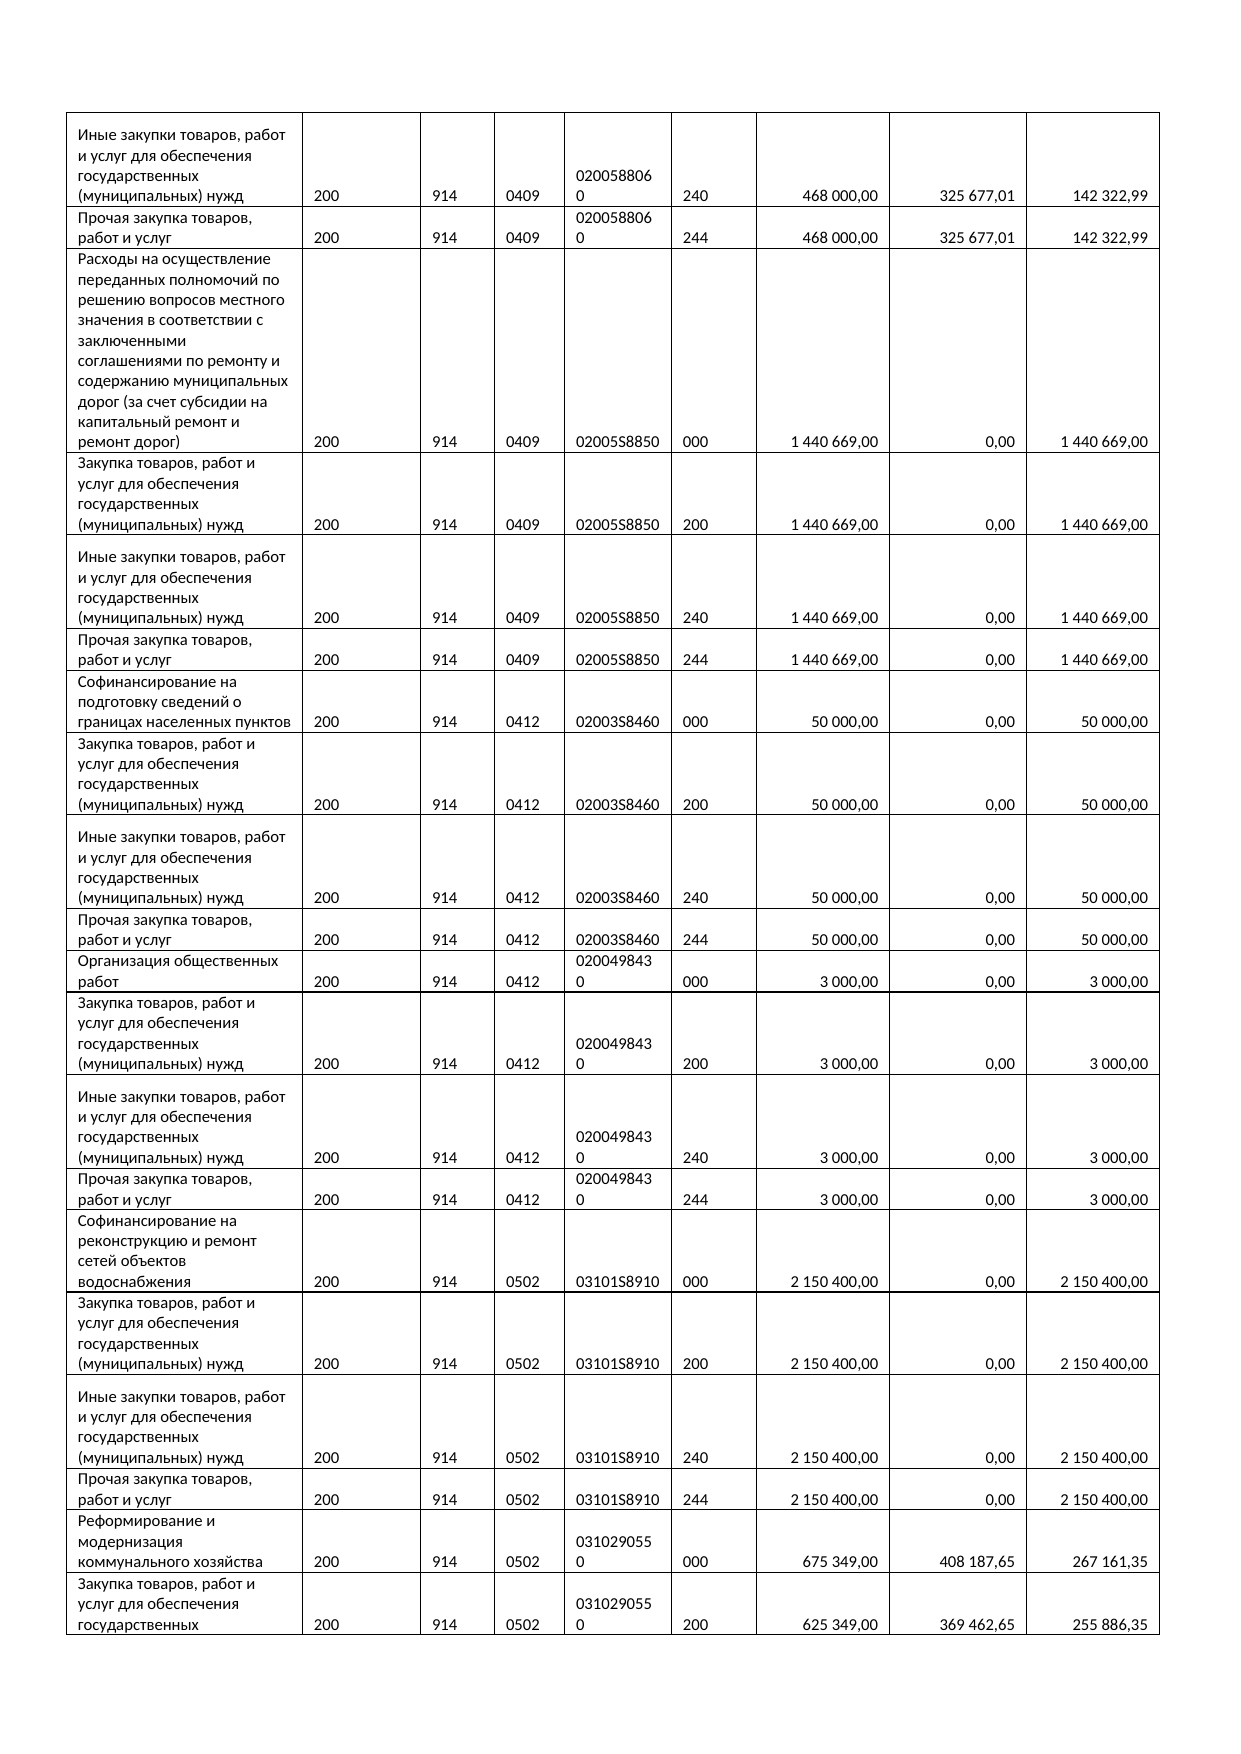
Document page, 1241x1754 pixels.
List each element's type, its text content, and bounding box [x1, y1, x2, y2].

table_cell 200 [303, 951, 420, 991]
table_cell 0,00 [890, 733, 1026, 814]
table_cell 3 000,00 [757, 993, 889, 1074]
table_cell 0200498430 [565, 993, 671, 1074]
table_cell 0412 [495, 993, 564, 1074]
table_cell 50 000,00 [1027, 909, 1159, 950]
table_cell 325 677,01 [890, 113, 1026, 206]
table_cell 0412 [495, 951, 564, 991]
table_cell 914 [421, 1573, 494, 1634]
table_cell 0200588060 [565, 113, 671, 206]
table_cell 0,00 [890, 951, 1026, 991]
table_cell 0409 [495, 113, 564, 206]
table_cell 0412 [495, 1075, 564, 1167]
table_cell 0,00 [890, 249, 1026, 452]
table_cell Закупка товаров, работ и услуг для обеспечения государственных (муниципальных) нужд [67, 993, 302, 1074]
table_cell 244 [672, 1169, 756, 1209]
table_cell 255 886,35 [1027, 1573, 1159, 1634]
table_cell 914 [421, 113, 494, 206]
table_cell 914 [421, 1375, 494, 1467]
table_cell Софинансирование на реконструкцию и ремонт сетей объектов водоснабжения [67, 1210, 302, 1291]
table_cell Софинансирование на подготовку сведений о границах населенных пунктов [67, 671, 302, 732]
table_cell 0310290550 [565, 1573, 671, 1634]
table_cell 1 440 669,00 [1027, 453, 1159, 534]
table_cell 468 000,00 [757, 113, 889, 206]
table_cell 914 [421, 733, 494, 814]
table_cell 914 [421, 1210, 494, 1291]
table_cell 914 [421, 671, 494, 732]
table_cell 2 150 400,00 [757, 1375, 889, 1467]
table_cell 1 440 669,00 [1027, 629, 1159, 669]
table_cell 0,00 [890, 815, 1026, 908]
table_cell 0,00 [890, 1293, 1026, 1374]
table_cell Прочая закупка товаров, работ и услуг [67, 629, 302, 669]
table_cell Реформирование и модернизация коммунального хозяйства [67, 1510, 302, 1572]
table_cell 02003S8460 [565, 671, 671, 732]
table_cell 0409 [495, 207, 564, 248]
table_cell 02005S8850 [565, 535, 671, 628]
table_cell 0,00 [890, 909, 1026, 950]
table_cell 244 [672, 629, 756, 669]
table_cell 0412 [495, 733, 564, 814]
table_cell 02005S8850 [565, 629, 671, 669]
table_cell 02005S8850 [565, 249, 671, 452]
table_cell 200 [303, 733, 420, 814]
table_cell 000 [672, 1510, 756, 1572]
table_cell 50 000,00 [757, 909, 889, 950]
table_cell Иные закупки товаров, работ и услуг для обеспечения государственных (муниципальных) нужд [67, 1375, 302, 1467]
table_cell 03101S8910 [565, 1469, 671, 1509]
table_cell 369 462,65 [890, 1573, 1026, 1634]
table_cell 244 [672, 207, 756, 248]
table_cell 0,00 [890, 1469, 1026, 1509]
table_cell 267 161,35 [1027, 1510, 1159, 1572]
table_cell 3 000,00 [757, 1075, 889, 1167]
table_cell 2 150 400,00 [757, 1210, 889, 1291]
table_cell 0412 [495, 671, 564, 732]
table_cell 0200498430 [565, 951, 671, 991]
table_cell 240 [672, 535, 756, 628]
table_cell 50 000,00 [1027, 815, 1159, 908]
table_cell 0,00 [890, 993, 1026, 1074]
table_cell Иные закупки товаров, работ и услуг для обеспечения государственных (муниципальных) нужд [67, 815, 302, 908]
table_cell 02003S8460 [565, 909, 671, 950]
table_cell 200 [303, 1293, 420, 1374]
table_cell 1 440 669,00 [1027, 535, 1159, 628]
table_cell 02003S8460 [565, 815, 671, 908]
table_cell 02003S8460 [565, 733, 671, 814]
table_cell 200 [303, 249, 420, 452]
table_cell 914 [421, 535, 494, 628]
table_cell 0,00 [890, 1169, 1026, 1209]
table_cell 914 [421, 1293, 494, 1374]
table_cell 325 677,01 [890, 207, 1026, 248]
table_cell 000 [672, 951, 756, 991]
table_cell 2 150 400,00 [757, 1293, 889, 1374]
table_cell 914 [421, 249, 494, 452]
table_cell 0409 [495, 629, 564, 669]
table_cell 200 [303, 113, 420, 206]
table_cell 200 [672, 1293, 756, 1374]
table_cell 1 440 669,00 [757, 629, 889, 669]
table_cell 200 [672, 1573, 756, 1634]
table_cell 03101S8910 [565, 1375, 671, 1467]
table_cell 625 349,00 [757, 1573, 889, 1634]
table_cell 0,00 [890, 671, 1026, 732]
table_cell 0,00 [890, 1075, 1026, 1167]
table_cell Иные закупки товаров, работ и услуг для обеспечения государственных (муниципальных) нужд [67, 535, 302, 628]
table_cell 2 150 400,00 [1027, 1375, 1159, 1467]
table_cell 3 000,00 [1027, 993, 1159, 1074]
table_cell 200 [303, 909, 420, 950]
table_cell 240 [672, 1375, 756, 1467]
table_cell 1 440 669,00 [1027, 249, 1159, 452]
table_cell Организация общественных работ [67, 951, 302, 991]
table_cell 914 [421, 629, 494, 669]
table_cell 142 322,99 [1027, 113, 1159, 206]
table_cell 0,00 [890, 535, 1026, 628]
table_cell 0,00 [890, 629, 1026, 669]
table_cell 142 322,99 [1027, 207, 1159, 248]
table_cell 000 [672, 671, 756, 732]
table_cell Прочая закупка товаров, работ и услуг [67, 1469, 302, 1509]
table_cell 2 150 400,00 [1027, 1210, 1159, 1291]
table_cell 0502 [495, 1469, 564, 1509]
table_cell 50 000,00 [757, 733, 889, 814]
table_cell 914 [421, 207, 494, 248]
table_cell 914 [421, 453, 494, 534]
table_cell 200 [303, 1573, 420, 1634]
table_cell 0310290550 [565, 1510, 671, 1572]
table_cell 200 [303, 207, 420, 248]
table_cell 0502 [495, 1375, 564, 1467]
table_cell 3 000,00 [757, 1169, 889, 1209]
table_cell 914 [421, 815, 494, 908]
table_cell 200 [303, 1210, 420, 1291]
table_cell 0412 [495, 815, 564, 908]
table_cell Иные закупки товаров, работ и услуг для обеспечения государственных (муниципальных) нужд [67, 113, 302, 206]
table_cell 914 [421, 993, 494, 1074]
table_cell 0412 [495, 909, 564, 950]
table_cell 50 000,00 [1027, 671, 1159, 732]
table_cell 0200498430 [565, 1169, 671, 1209]
table_cell 468 000,00 [757, 207, 889, 248]
table_cell 914 [421, 1469, 494, 1509]
table_cell 0,00 [890, 1210, 1026, 1291]
table_cell Прочая закупка товаров, работ и услуг [67, 909, 302, 950]
table_cell 200 [303, 1375, 420, 1467]
table_cell 244 [672, 1469, 756, 1509]
table_cell 914 [421, 1169, 494, 1209]
table_cell 3 000,00 [757, 951, 889, 991]
table_cell 1 440 669,00 [757, 453, 889, 534]
table_cell 200 [672, 733, 756, 814]
table_cell 0200498430 [565, 1075, 671, 1167]
table_cell 3 000,00 [1027, 951, 1159, 991]
table_cell 200 [303, 993, 420, 1074]
table_cell Прочая закупка товаров, работ и услуг [67, 1169, 302, 1209]
table_cell 200 [303, 1510, 420, 1572]
table_cell 408 187,65 [890, 1510, 1026, 1572]
table_cell 0502 [495, 1573, 564, 1634]
table_cell 240 [672, 815, 756, 908]
table_cell 244 [672, 909, 756, 950]
table_cell 200 [303, 1169, 420, 1209]
table_cell 200 [303, 629, 420, 669]
table_cell Иные закупки товаров, работ и услуг для обеспечения государственных (муниципальных) нужд [67, 1075, 302, 1167]
table_cell 200 [303, 671, 420, 732]
table_cell 1 440 669,00 [757, 249, 889, 452]
table_cell 0409 [495, 249, 564, 452]
table_cell 50 000,00 [757, 671, 889, 732]
table_cell 914 [421, 909, 494, 950]
table_cell 0,00 [890, 1375, 1026, 1467]
table_cell 50 000,00 [1027, 733, 1159, 814]
table_cell 914 [421, 951, 494, 991]
table_cell Закупка товаров, работ и услуг для обеспечения государственных (муниципальных) нужд [67, 1293, 302, 1374]
table_cell 0502 [495, 1210, 564, 1291]
table_cell 200 [303, 1469, 420, 1509]
table_cell Прочая закупка товаров, работ и услуг [67, 207, 302, 248]
table_cell 240 [672, 113, 756, 206]
table_cell 675 349,00 [757, 1510, 889, 1572]
table_cell Закупка товаров, работ и услуг для обеспечения государственных (муниципальных) нужд [67, 453, 302, 534]
table_cell 0409 [495, 453, 564, 534]
table_cell 000 [672, 1210, 756, 1291]
table_cell 914 [421, 1075, 494, 1167]
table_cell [67, 1573, 302, 1634]
table_cell 200 [303, 535, 420, 628]
table_cell 02005S8850 [565, 453, 671, 534]
table_cell 200 [303, 815, 420, 908]
table_cell 03101S8910 [565, 1293, 671, 1374]
table_cell 000 [672, 249, 756, 452]
table_cell 50 000,00 [757, 815, 889, 908]
table_cell 240 [672, 1075, 756, 1167]
table_cell 03101S8910 [565, 1210, 671, 1291]
table_cell 0409 [495, 535, 564, 628]
table_cell 200 [303, 453, 420, 534]
table_cell 200 [303, 1075, 420, 1167]
table_cell Расходы на осуществление переданных полномочий по решению вопросов местного значения в соответствии с заключенными соглашениями по ремонту и содержанию муниципальных дорог (за счет субсидии на капитальный ремонт и ремонт дорог) [67, 249, 302, 452]
table_cell 200 [672, 453, 756, 534]
table_cell 914 [421, 1510, 494, 1572]
table_cell 2 150 400,00 [757, 1469, 889, 1509]
table_cell 0200588060 [565, 207, 671, 248]
table_cell 0,00 [890, 453, 1026, 534]
table_cell 3 000,00 [1027, 1075, 1159, 1167]
table_cell 0502 [495, 1293, 564, 1374]
table_cell 2 150 400,00 [1027, 1293, 1159, 1374]
table_cell 3 000,00 [1027, 1169, 1159, 1209]
table_cell 0412 [495, 1169, 564, 1209]
table_cell 200 [672, 993, 756, 1074]
table_cell Закупка товаров, работ и услуг для обеспечения государственных (муниципальных) нужд [67, 733, 302, 814]
table_cell 1 440 669,00 [757, 535, 889, 628]
table_cell 0502 [495, 1510, 564, 1572]
table_cell 2 150 400,00 [1027, 1469, 1159, 1509]
